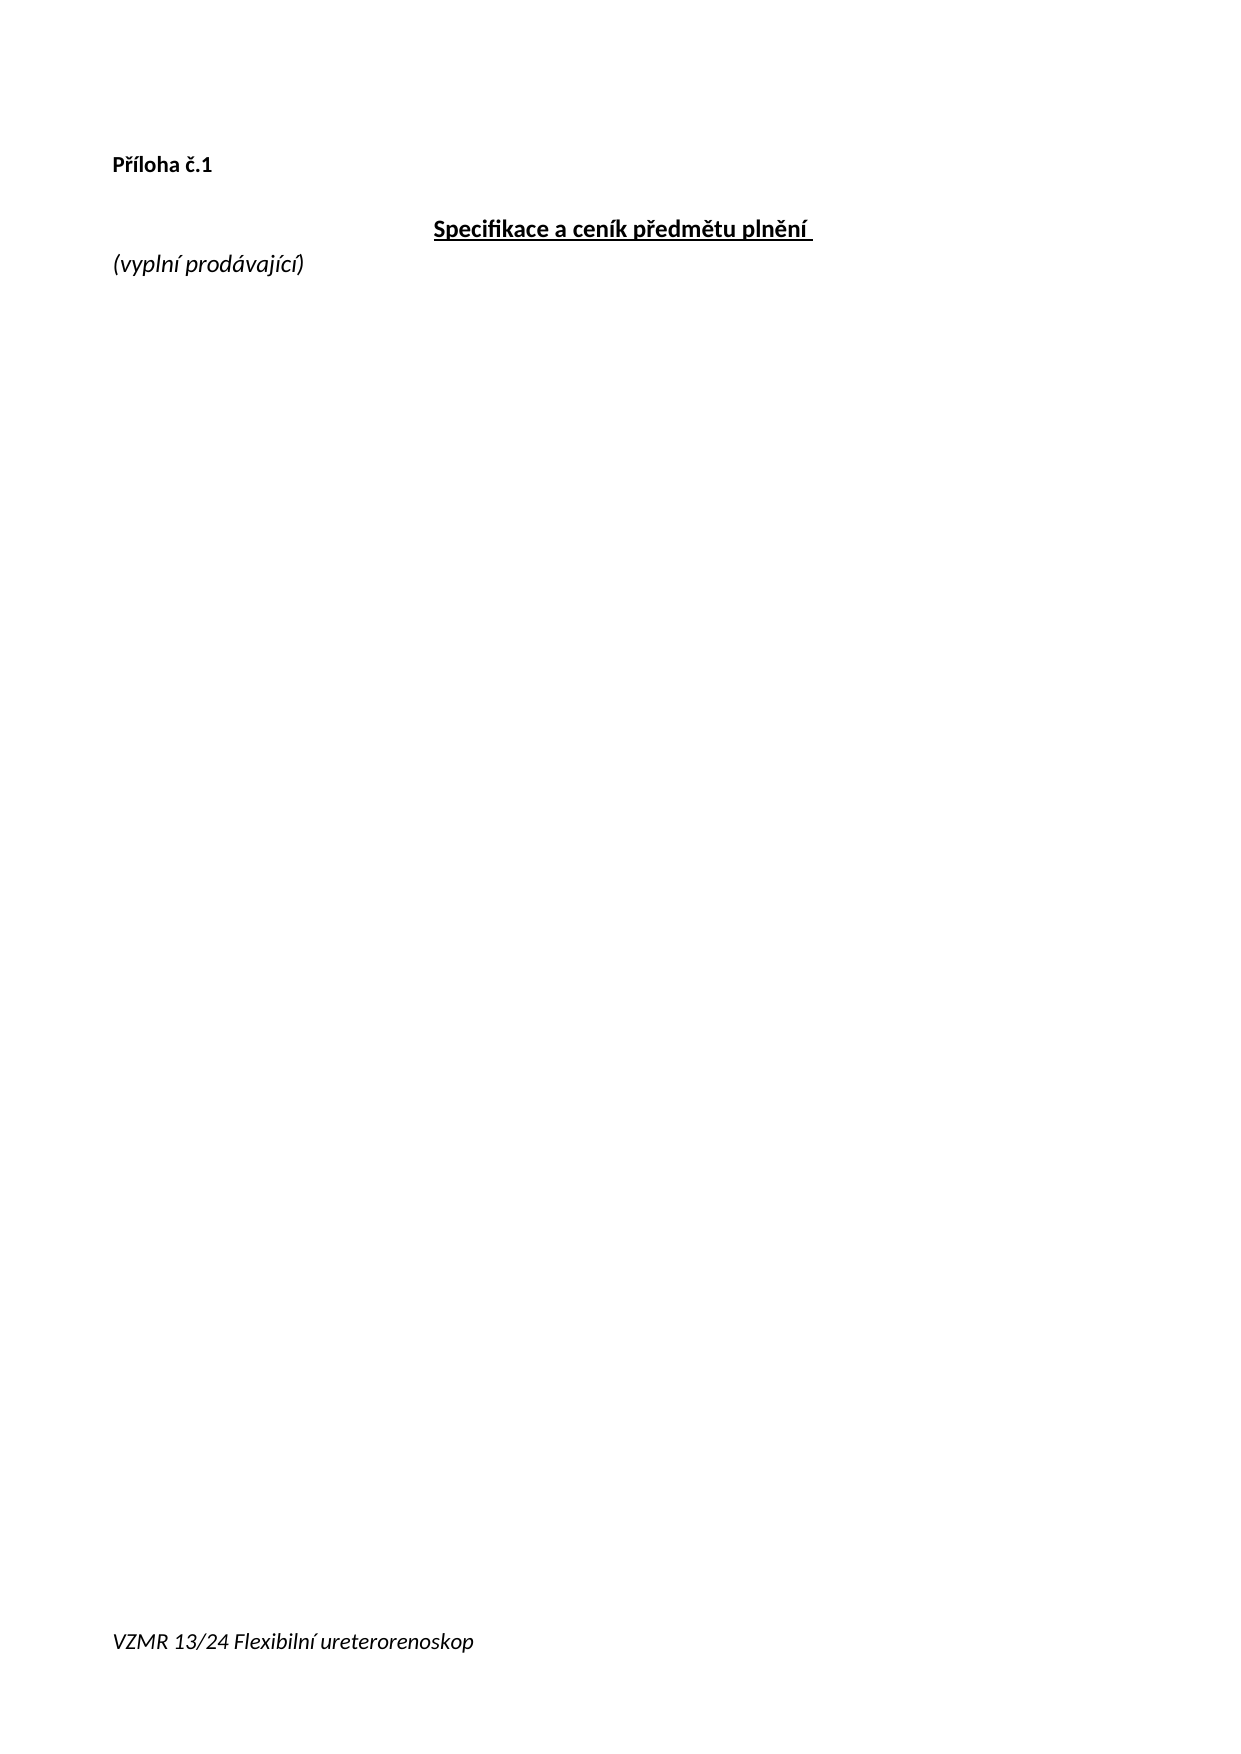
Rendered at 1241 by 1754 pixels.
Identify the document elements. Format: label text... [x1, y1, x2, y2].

text (vyplní prodávající) [112, 248, 1128, 278]
text Specifikace a ceník předmětu plnění [112, 213, 1128, 243]
text Příloha č.1 [112, 150, 1128, 178]
